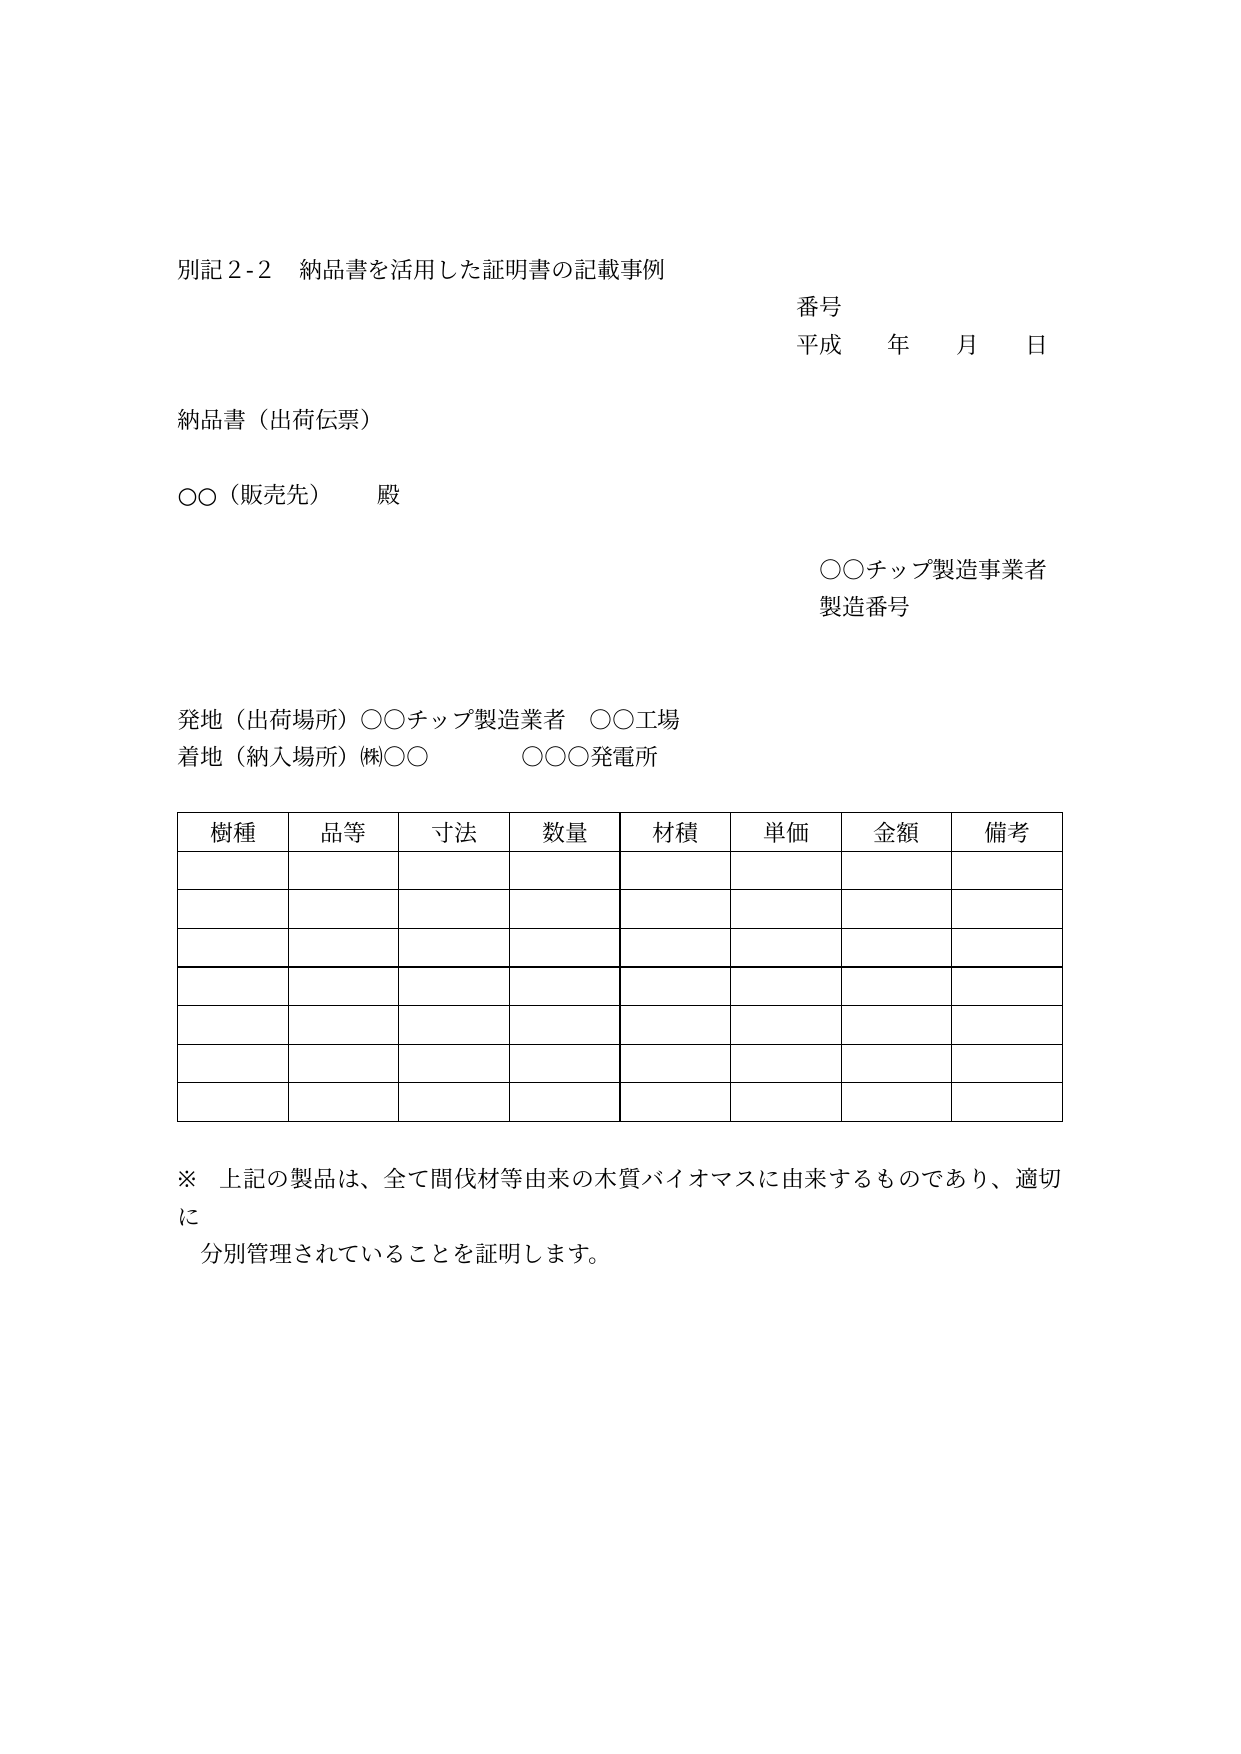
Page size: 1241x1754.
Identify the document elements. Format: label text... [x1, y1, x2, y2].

table_cell [952, 890, 1062, 928]
table_cell [952, 1045, 1062, 1082]
table_cell [621, 968, 730, 1005]
table_cell [289, 1006, 398, 1043]
text 別記２-２ 納品書を活用した証明書の記載事例 [177, 250, 1063, 287]
table_cell [289, 852, 398, 889]
text 発地（出荷場所）○○チップ製造業者 ○○工場 [177, 700, 1063, 737]
table_cell [289, 890, 398, 928]
table_cell [399, 890, 509, 928]
table_cell [731, 1045, 841, 1082]
table_cell [399, 968, 509, 1005]
table_cell [178, 968, 288, 1005]
table_cell [399, 929, 509, 966]
table_header 単価 [731, 813, 841, 851]
table_cell [399, 852, 509, 889]
table_cell [510, 852, 619, 889]
table_cell [289, 1045, 398, 1082]
table_cell [621, 890, 730, 928]
text 納品書（出荷伝票） [177, 400, 1063, 437]
table_header 材積 [621, 813, 730, 851]
table_cell [842, 968, 951, 1005]
table_cell [952, 968, 1062, 1005]
table_cell [842, 1083, 951, 1121]
table_cell [510, 1006, 619, 1043]
table_header 寸法 [399, 813, 509, 851]
table_header 金額 [842, 813, 951, 851]
table_cell [178, 1083, 288, 1121]
table_cell [178, 1006, 288, 1043]
text 分別管理されていることを証明します。 [177, 1234, 1063, 1272]
table_cell [731, 852, 841, 889]
text ○○チップ製造事業者 [177, 550, 1063, 587]
text 平成 年 月 日 [177, 325, 1063, 362]
table_cell [731, 1083, 841, 1121]
table_cell [952, 1083, 1062, 1121]
text 番号 [177, 287, 1063, 325]
table_cell [510, 1045, 619, 1082]
text 製造番号 [177, 587, 1063, 625]
table_cell [842, 890, 951, 928]
text ○○（販売先） 殿 [177, 475, 1063, 512]
table_cell [842, 1006, 951, 1043]
table_cell [731, 890, 841, 928]
table_cell [842, 852, 951, 889]
table_cell [178, 890, 288, 928]
table_cell [952, 1006, 1062, 1043]
table_cell [510, 968, 619, 1005]
table_cell [621, 1083, 730, 1121]
table_header 樹種 [178, 813, 288, 851]
table_cell [952, 929, 1062, 966]
table_header 品等 [289, 813, 398, 851]
text 着地（納入場所）㈱○○ ○○○発電所 [177, 737, 1063, 775]
table_cell [842, 929, 951, 966]
table_cell [289, 968, 398, 1005]
table_cell [399, 1006, 509, 1043]
table_cell [952, 852, 1062, 889]
table_cell [621, 1006, 730, 1043]
table_header 数量 [510, 813, 619, 851]
table_cell [178, 852, 288, 889]
table_cell [399, 1045, 509, 1082]
table_cell [621, 852, 730, 889]
table_cell [510, 1083, 619, 1121]
table_cell [399, 1083, 509, 1121]
table_cell [289, 1083, 398, 1121]
table_cell [621, 1045, 730, 1082]
table_cell [731, 1006, 841, 1043]
text ※ 上記の製品は、全て間伐材等由来の木質バイオマスに由来するものであり、適切に [177, 1159, 1063, 1234]
table_cell [178, 1045, 288, 1082]
table_cell [621, 929, 730, 966]
table_cell [178, 929, 288, 966]
table_cell [289, 929, 398, 966]
table_cell [510, 929, 619, 966]
table_cell [842, 1045, 951, 1082]
table_cell [731, 929, 841, 966]
table_cell [731, 968, 841, 1005]
table_cell [510, 890, 619, 928]
table_header 備考 [952, 813, 1062, 851]
